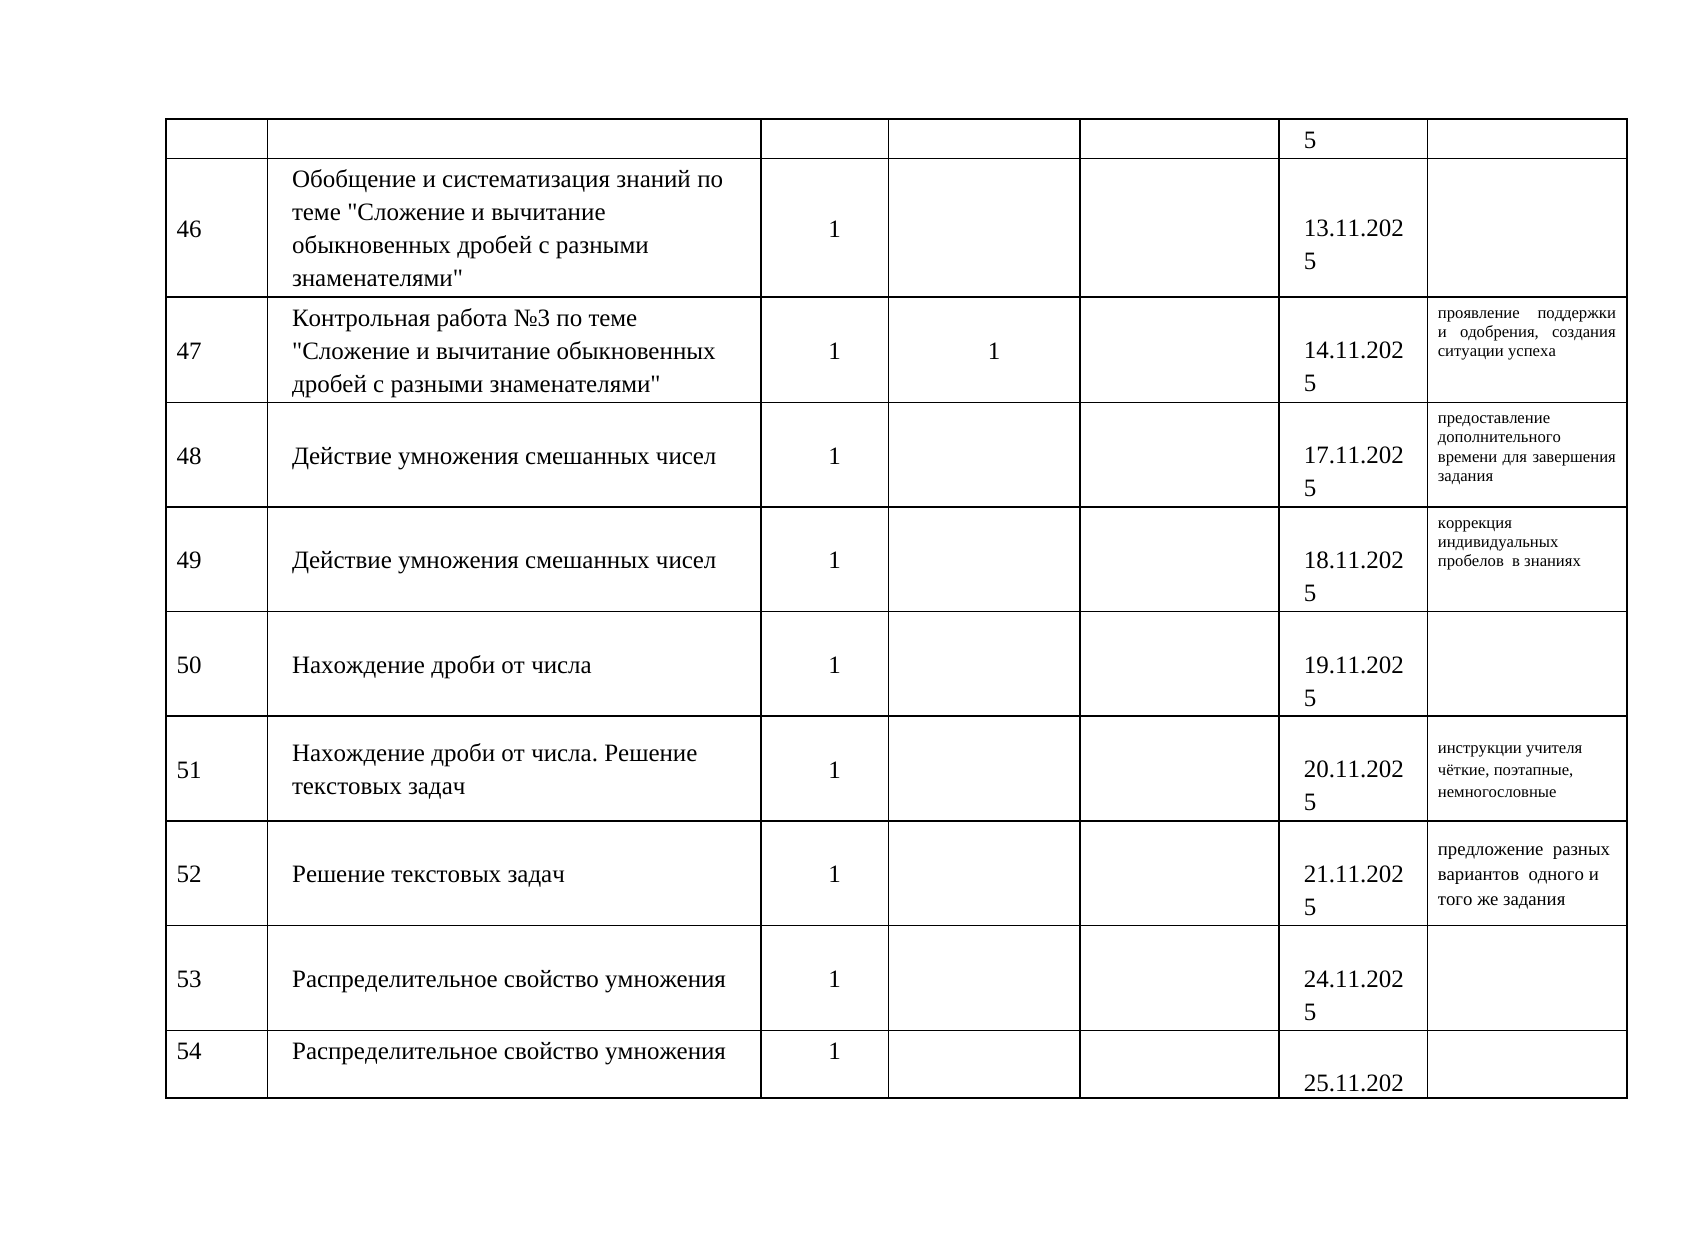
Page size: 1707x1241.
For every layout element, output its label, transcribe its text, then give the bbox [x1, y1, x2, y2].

table_cell 1 [762, 298, 888, 401]
table_cell 17.11.2025 [1280, 403, 1427, 506]
table_cell [1428, 120, 1626, 157]
table_cell 47 [167, 298, 267, 401]
table_cell 25.11.2025 [1280, 1031, 1427, 1097]
table_cell 50 [167, 612, 267, 715]
table_cell [1081, 120, 1278, 157]
table_cell 52 [167, 822, 267, 925]
table_cell 1 [762, 120, 888, 157]
table_cell [889, 508, 1079, 611]
table_cell 13.11.2025 [1280, 159, 1427, 296]
table_cell коррекция индивидуальных пробелов в знаниях [1428, 508, 1626, 611]
table_cell [889, 120, 1079, 157]
table_cell 12.11.2025 [1280, 120, 1427, 157]
table_cell [1428, 612, 1626, 715]
table_cell предложение разных вариантов одного и того же задания [1428, 822, 1626, 925]
table_cell Решение текстовых задач [268, 822, 760, 925]
table_cell Обобщение и систематизация знаний по теме "Сложение и вычитание обыкновенных дробей с разными знаменателями" [268, 159, 760, 296]
table_cell [889, 926, 1079, 1029]
table_cell [1081, 1031, 1278, 1097]
table_cell 14.11.2025 [1280, 298, 1427, 401]
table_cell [268, 1031, 760, 1097]
table_cell [1081, 403, 1278, 506]
table_cell 24.11.2025 [1280, 926, 1427, 1029]
table_cell 1 [762, 926, 888, 1029]
table_cell 1 [762, 403, 888, 506]
table_cell 51 [167, 717, 267, 820]
table_cell 21.11.2025 [1280, 822, 1427, 925]
table_cell 46 [167, 159, 267, 296]
table_cell 19.11.2025 [1280, 612, 1427, 715]
table_cell 1 [762, 822, 888, 925]
table_cell 1 [762, 508, 888, 611]
table_cell 1 [762, 159, 888, 296]
table_cell [1081, 298, 1278, 401]
table_cell Распределительное свойство умножения [268, 926, 760, 1029]
table_cell [889, 822, 1079, 925]
table_cell 18.11.2025 [1280, 508, 1427, 611]
table_cell Действие умножения смешанных чисел [268, 403, 760, 506]
table_cell 54 [167, 1031, 267, 1097]
table_cell 20.11.2025 [1280, 717, 1427, 820]
table_cell предоставление дополнительного времени для завершения задания [1428, 403, 1626, 506]
table_cell [889, 612, 1079, 715]
table_cell [1081, 508, 1278, 611]
table_cell [889, 159, 1079, 296]
table_cell [889, 1031, 1079, 1097]
table_cell [1081, 717, 1278, 820]
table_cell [268, 120, 760, 157]
table_cell 1 [762, 1031, 888, 1097]
table_cell Нахождение дроби от числа. Решение текстовых задач [268, 717, 760, 820]
table_cell 49 [167, 508, 267, 611]
table_cell Контрольная работа №3 по теме "Сложение и вычитание обыкновенных дробей с разными знаменателями" [268, 298, 760, 401]
table_cell [1428, 159, 1626, 296]
table_cell 1 [762, 717, 888, 820]
table_cell 1 [889, 298, 1079, 401]
table_cell 1 [762, 612, 888, 715]
table_cell Нахождение дроби от числа [268, 612, 760, 715]
table_cell [1081, 159, 1278, 296]
table_cell 53 [167, 926, 267, 1029]
table_cell [1081, 926, 1278, 1029]
table_cell проявление поддержки и одобрения, создания ситуации успеха [1428, 298, 1626, 401]
table_cell [1428, 1031, 1626, 1097]
table_cell 48 [167, 403, 267, 506]
table_cell [1428, 926, 1626, 1029]
table_cell Действие умножения смешанных чисел [268, 508, 760, 611]
table_cell [1081, 822, 1278, 925]
table_cell инструкции учителя чёткие, поэтапные, немногословные [1428, 717, 1626, 820]
table_cell [889, 717, 1079, 820]
table_cell [889, 403, 1079, 506]
table_cell 45 [167, 120, 267, 157]
table_cell [1081, 612, 1278, 715]
